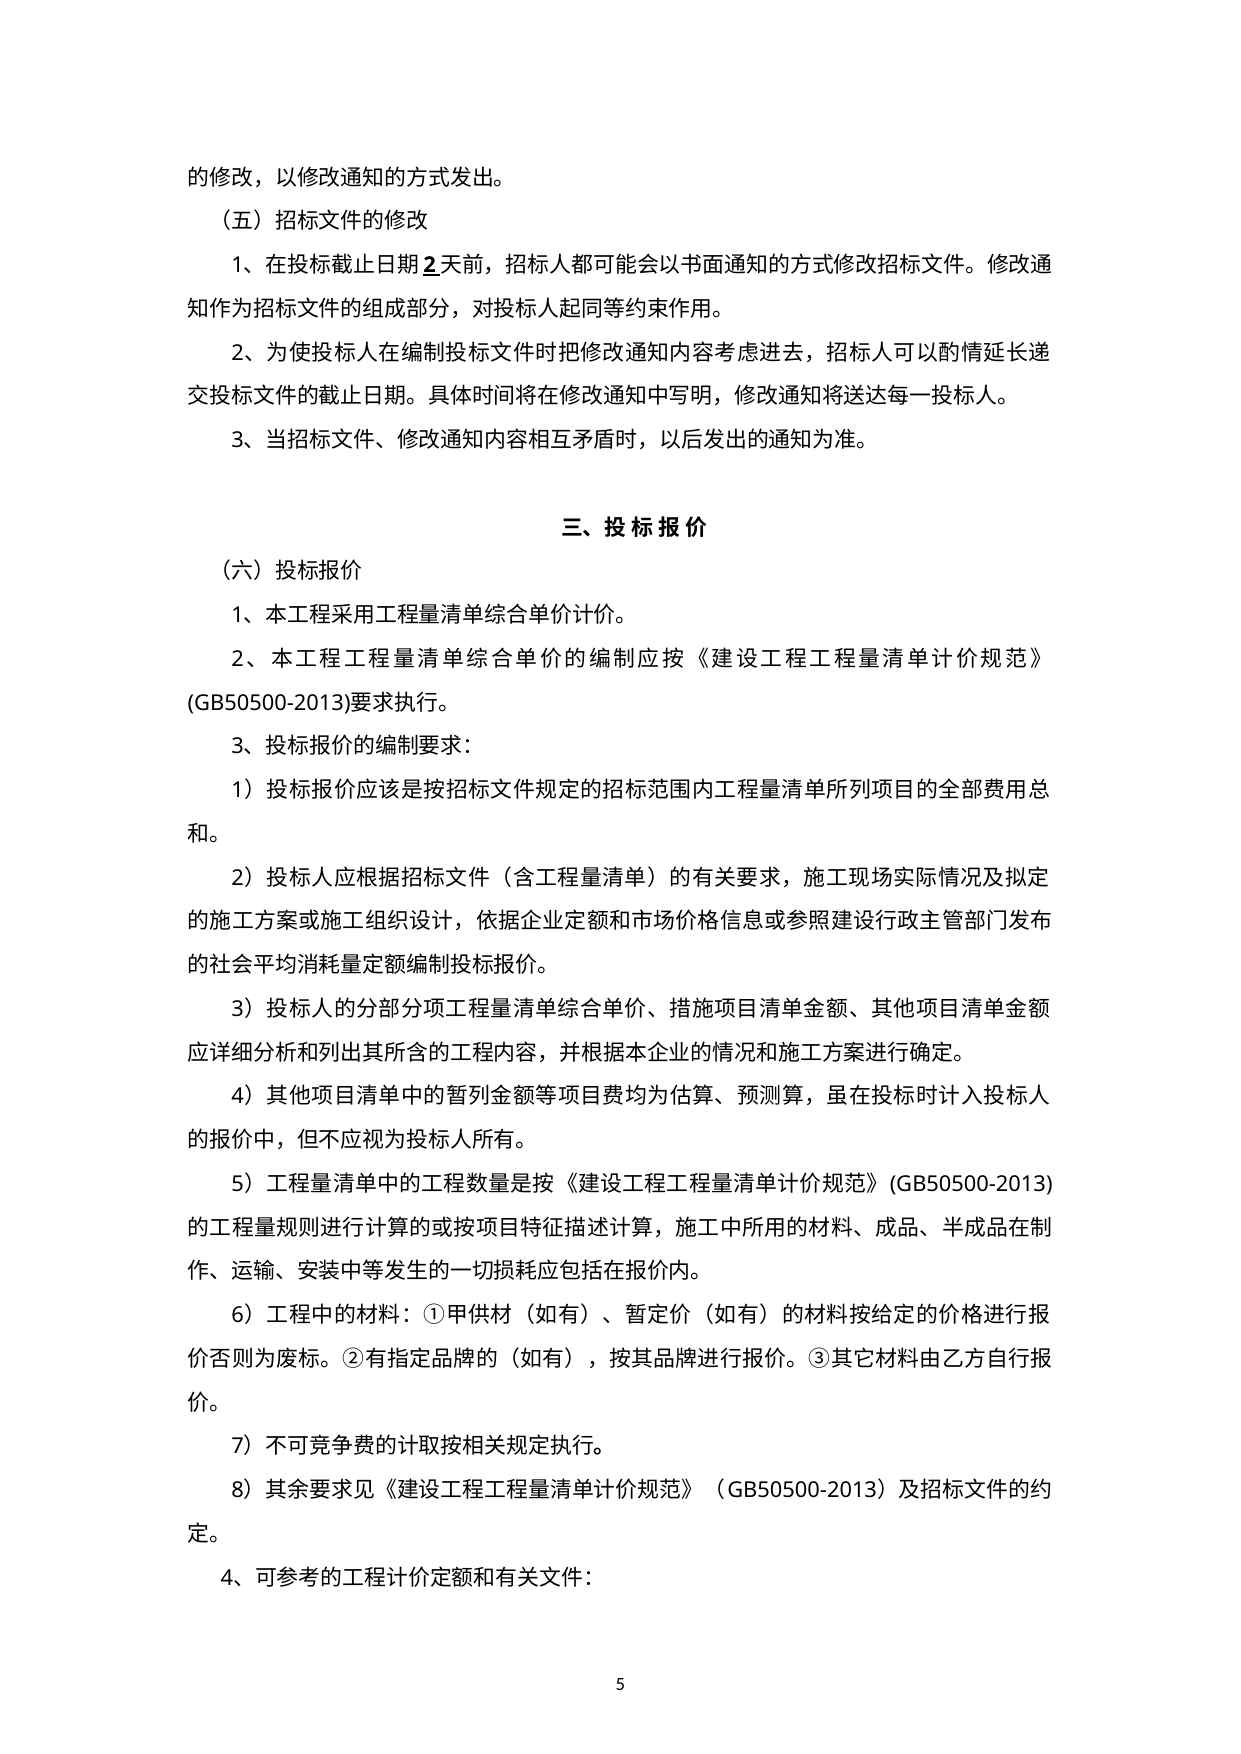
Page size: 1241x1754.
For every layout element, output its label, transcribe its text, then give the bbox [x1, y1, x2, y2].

text 4）其他项目清单中的暂列金额等项目费均为估算、预测算，虽在投标时计入投标人的报价中，但不应视为投标人所有。 [187, 1069, 1053, 1156]
text 5）工程量清单中的工程数量是按《建设工程工程量清单计价规范》(GB50500-2013)的工程量规则进行计算的或按项目特征描述计算，施工中所用的材料、成品、半成品在制作、运输、安装中等发生的一切损耗应包括在报价内。 [187, 1156, 1053, 1287]
text （六）投标报价 [187, 544, 1053, 587]
text 三、投 标 报 价 [187, 500, 1053, 544]
text 1、在投标截止日期2天前，招标人都可能会以书面通知的方式修改招标文件。修改通知作为招标文件的组成部分，对投标人起同等约束作用。 [187, 237, 1053, 325]
text （五）招标文件的修改 [187, 194, 1053, 237]
text 2、为使投标人在编制投标文件时把修改通知内容考虑进去，招标人可以酌情延长递交投标文件的截止日期。具体时间将在修改通知中写明，修改通知将送达每一投标人。 [187, 325, 1053, 412]
text 8）其余要求见《建设工程工程量清单计价规范》（GB50500-2013）及招标文件的约定。 [187, 1462, 1053, 1550]
text 7）不可竞争费的计取按相关规定执行。 [187, 1419, 1053, 1462]
text 4、可参考的工程计价定额和有关文件： [187, 1550, 1053, 1594]
text 3、当招标文件、修改通知内容相互矛盾时，以后发出的通知为准。 [187, 412, 1053, 456]
text 2、本工程工程量清单综合单价的编制应按《建设工程工程量清单计价规范》(GB50500-2013)要求执行。 [187, 631, 1053, 719]
text 3、投标报价的编制要求： [187, 719, 1053, 762]
text 1）投标报价应该是按招标文件规定的招标范围内工程量清单所列项目的全部费用总和。 [187, 762, 1053, 850]
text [187, 150, 1053, 194]
text 1、本工程采用工程量清单综合单价计价。 [187, 587, 1053, 631]
text 6）工程中的材料：①甲供材（如有）、暂定价（如有）的材料按给定的价格进行报价否则为废标。②有指定品牌的（如有），按其品牌进行报价。③其它材料由乙方自行报价。 [187, 1287, 1053, 1419]
text 2）投标人应根据招标文件（含工程量清单）的有关要求，施工现场实际情况及拟定的施工方案或施工组织设计，依据企业定额和市场价格信息或参照建设行政主管部门发布的社会平均消耗量定额编制投标报价。 [187, 850, 1053, 981]
text 3）投标人的分部分项工程量清单综合单价、措施项目清单金额、其他项目清单金额应详细分析和列出其所含的工程内容，并根据本企业的情况和施工方案进行确定。 [187, 981, 1053, 1069]
